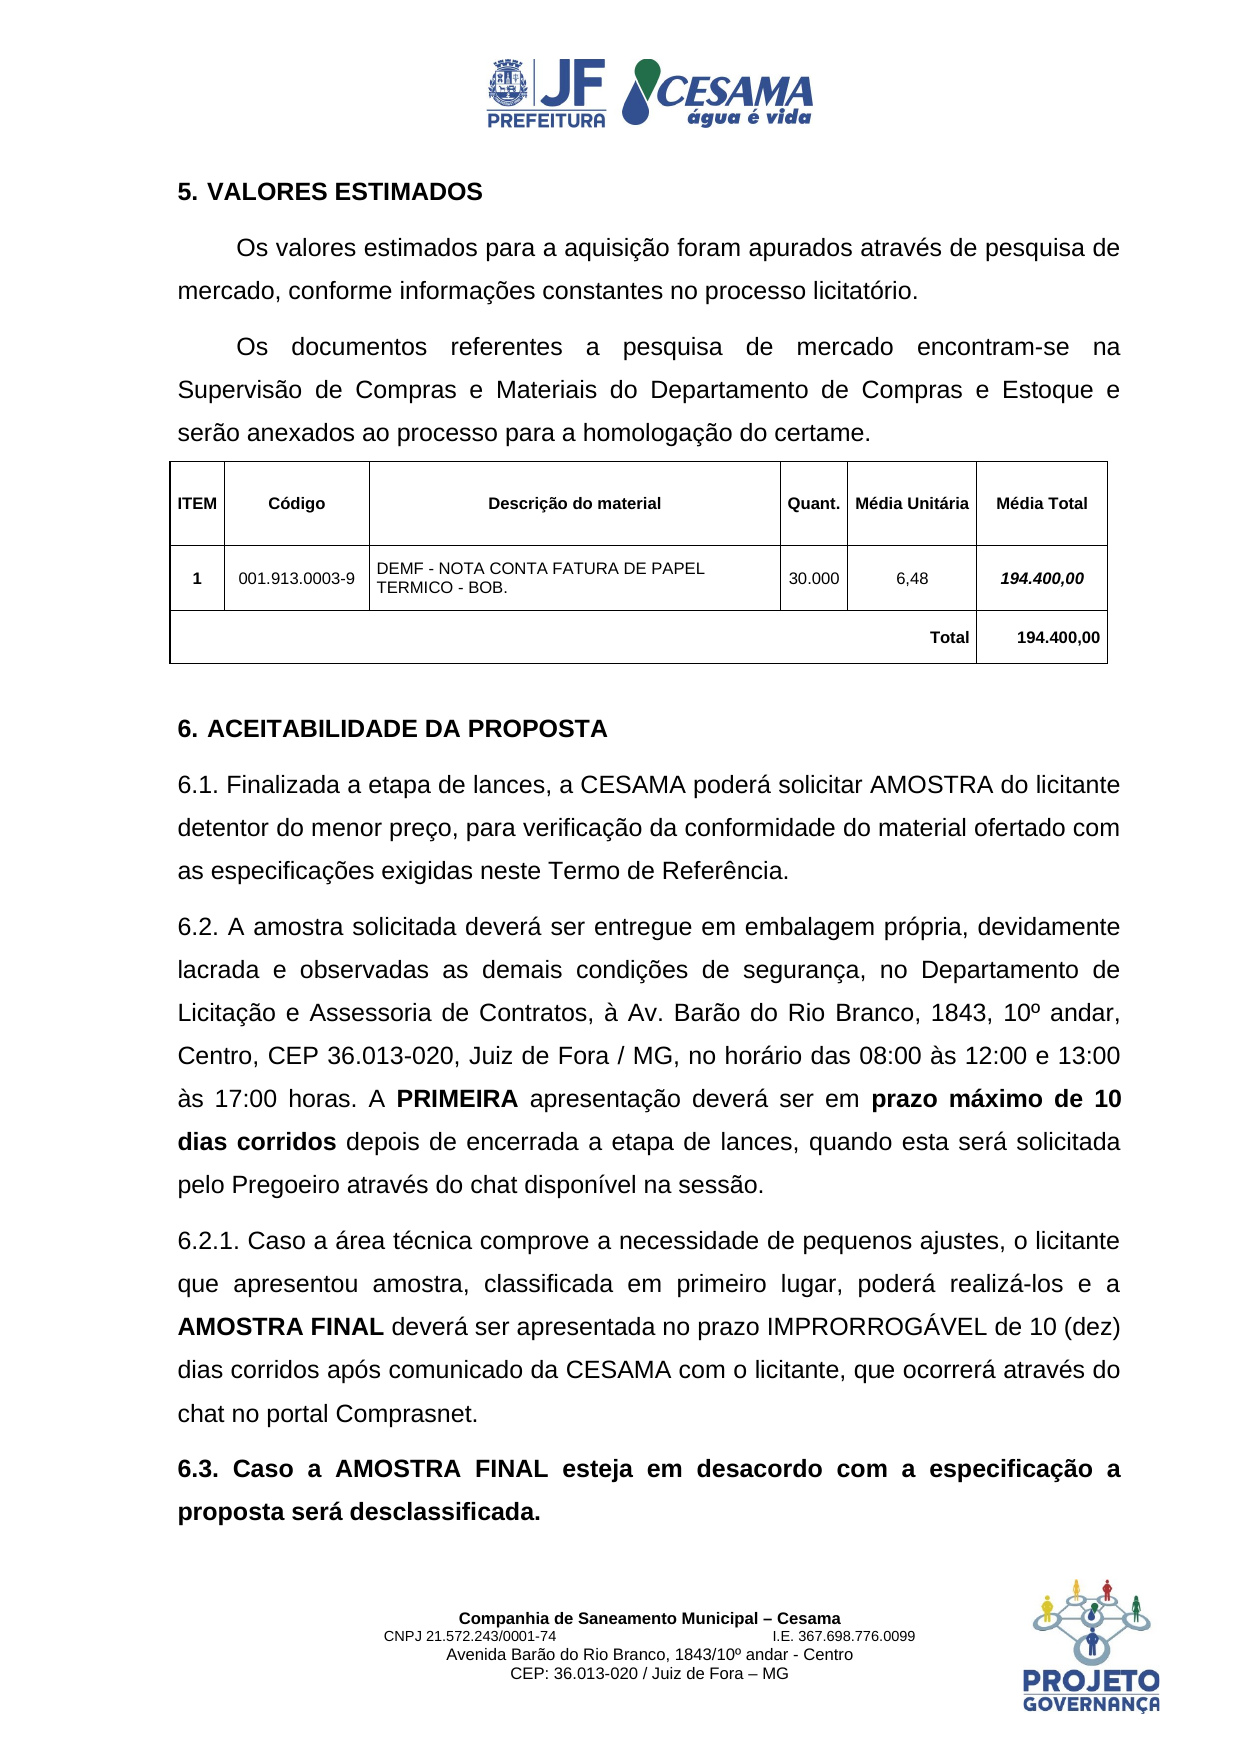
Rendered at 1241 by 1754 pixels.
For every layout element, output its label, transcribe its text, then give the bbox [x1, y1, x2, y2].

table_cell 1 [171, 546, 224, 610]
list ACEITABILIDADE DA PROPOSTA [177, 714, 1122, 743]
text 6.2.1. Caso a área técnica comprove a necessidade de pequenos ajustes, o licitante que apresentou amostra, classificada em primeiro lugar, poderá realizá-los e a AMOSTRA FINAL deverá ser apresentada no prazo IMPRORROGÁVEL de 10 (dez) dias corridos após comunicado da CESAMA com o licitante, que ocorrerá através do chat no portal Comprasnet. [177, 1226, 1122, 1427]
table_header Descrição do material [370, 462, 780, 545]
table_cell 194.400,00 [977, 611, 1107, 663]
table_cell Total [171, 611, 976, 663]
picture [1023, 1579, 1160, 1714]
table_cell 30.000 [781, 546, 847, 610]
table_cell 6,48 [848, 546, 976, 610]
text 6.3. Caso a AMOSTRA FINAL esteja em desacordo com a especificação a proposta será desclassificada. [177, 1454, 1122, 1526]
list VALORES ESTIMADOS [177, 177, 1122, 206]
table_cell 001.913.0003-9 [225, 546, 369, 610]
table_header Código [225, 462, 369, 545]
table_header Média Unitária [848, 462, 976, 545]
table_cell DEMF - NOTA CONTA FATURA DE PAPEL TERMICO - BOB. [370, 546, 780, 610]
table_header ITEM [171, 462, 224, 545]
table_cell 194.400,00 [977, 546, 1107, 610]
text 6.2. A amostra solicitada deverá ser entregue em embalagem própria, devidamente lacrada e observadas as demais condições de segurança, no Departamento de Licitação e Assessoria de Contratos, à Av. Barão do Rio Branco, 1843, 10º andar, Centro, CEP 36.013-020, Juiz de Fora / MG, no horário das 08:00 às 12:00 e 13:00 às 17:00 horas. A PRIMEIRA apresentação deverá ser em prazo máximo de 10 dias corridos depois de encerrada a etapa de lances, quando esta será solicitada pelo Pregoeiro através do chat disponível na sessão. [177, 912, 1122, 1199]
text Os documentos referentes a pesquisa de mercado encontram-se na Supervisão de Compras e Materiais do Departamento de Compras e Estoque e serão anexados ao processo para a homologação do certame. [177, 332, 1122, 447]
text 6.1. Finalizada a etapa de lances, a CESAMA poderá solicitar AMOSTRA do licitante detentor do menor preço, para verificação da conformidade do material ofertado com as especificações exigidas neste Termo de Referência. [177, 770, 1122, 885]
table_header Quant. [781, 462, 847, 545]
text Os valores estimados para a aquisição foram apurados através de pesquisa de mercado, conforme informações constantes no processo licitatório. [177, 233, 1122, 305]
table_header Média Total [977, 462, 1107, 545]
picture [486, 59, 813, 128]
